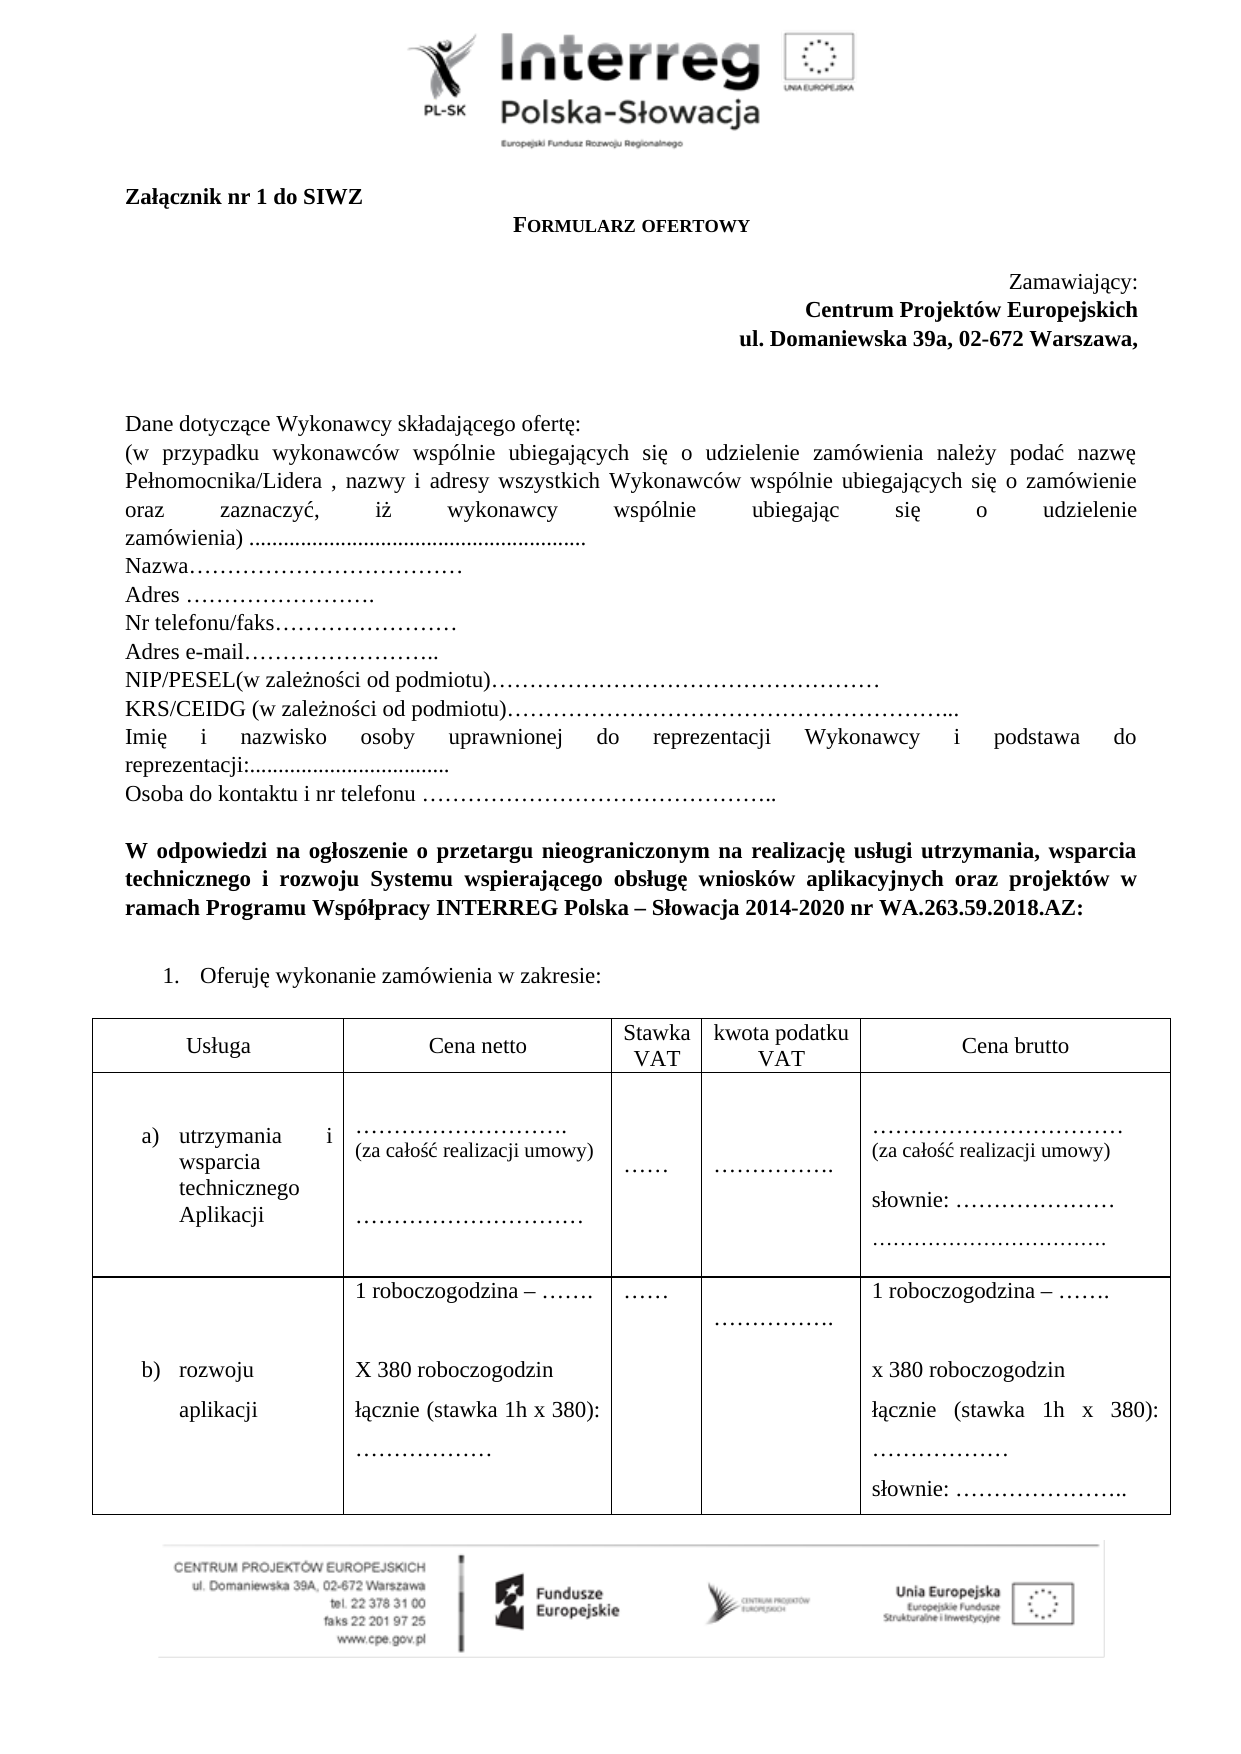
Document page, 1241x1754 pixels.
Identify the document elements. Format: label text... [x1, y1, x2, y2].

text Nazwa……………………………… [125, 552, 1138, 579]
text Adres ……………………. [125, 581, 1138, 607]
text Adres e-mail…………………….. [125, 638, 1138, 664]
list Oferuję wykonanie zamówienia w zakresie: [162, 962, 1138, 988]
table_header Stawka VAT [612, 1019, 701, 1072]
table_header Usługa [93, 1019, 343, 1072]
table_cell ……………. [702, 1073, 860, 1276]
text (w przypadku wykonawców wspólnie ubiegających się o udzielenie zamówienia należy podać nazwę Pełnomocnika/Lidera , nazwy i adresy wszystkich Wykonawców wspólnie ubiegających się o zamówienie oraz zaznaczyć, iż wykonawcy wspólnie ubiegając się o udzielenie zamówienia) ........................................................... [125, 439, 1138, 550]
text Centrum Projektów Europejskich [125, 297, 1138, 323]
text Dane dotyczące Wykonawcy składającego ofertę: [125, 410, 1138, 437]
text ul. Domaniewska 39a, 02-672 Warszawa, [125, 325, 1138, 351]
table_cell 1 roboczogodzina – ……. X 380 roboczogodzin łącznie (stawka 1h x 380): ……………… [344, 1278, 611, 1514]
table_cell …… [612, 1073, 701, 1276]
text NIP/PESEL(w zależności od podmiotu)…………………………………………… [125, 666, 1138, 693]
text Imię i nazwisko osoby uprawnionej do reprezentacji Wykonawcy i podstawa do reprezentacji:................................... [125, 723, 1138, 778]
table_header kwota podatku VAT [702, 1019, 860, 1072]
text Załącznik nr 1 do SIWZ [125, 183, 1138, 209]
table_cell …… [612, 1278, 701, 1514]
table_cell …………………………… (za całość realizacji umowy) słownie: ………………… ……………………………. [861, 1073, 1170, 1276]
picture [373, 0, 890, 183]
picture [158, 1540, 1105, 1659]
table_cell ……………. [702, 1278, 860, 1514]
table_header Cena netto [344, 1019, 611, 1072]
table_cell 1 roboczogodzina – ……. x 380 roboczogodzin łącznie (stawka 1h x 380): ……………… słownie: ………………….. [861, 1278, 1170, 1514]
table_cell rozwoju aplikacji [93, 1278, 343, 1514]
text W odpowiedzi na ogłoszenie o przetargu nieograniczonym na realizację usługi utrzymania, wsparcia technicznego i rozwoju Systemu wspierającego obsługę wniosków aplikacyjnych oraz projektów w ramach Programu Współpracy INTERREG Polska – Słowacja 2014-2020 nr WA.263.59.2018.AZ: [125, 837, 1138, 920]
text Formularz ofertowy [125, 211, 1138, 238]
text Zamawiający: [125, 268, 1138, 294]
text KRS/CEIDG (w zależności od podmiotu)…………………………………………………... [125, 695, 1138, 721]
table_cell utrzymania i wsparcia technicznego Aplikacji [93, 1073, 343, 1276]
text Nr telefonu/faks…………………… [125, 609, 1138, 636]
table_header Cena brutto [861, 1019, 1170, 1072]
text Osoba do kontaktu i nr telefonu ……………………………………….. [125, 780, 1138, 806]
table_cell ………………………. (za całość realizacji umowy) ………………………… [344, 1073, 611, 1276]
